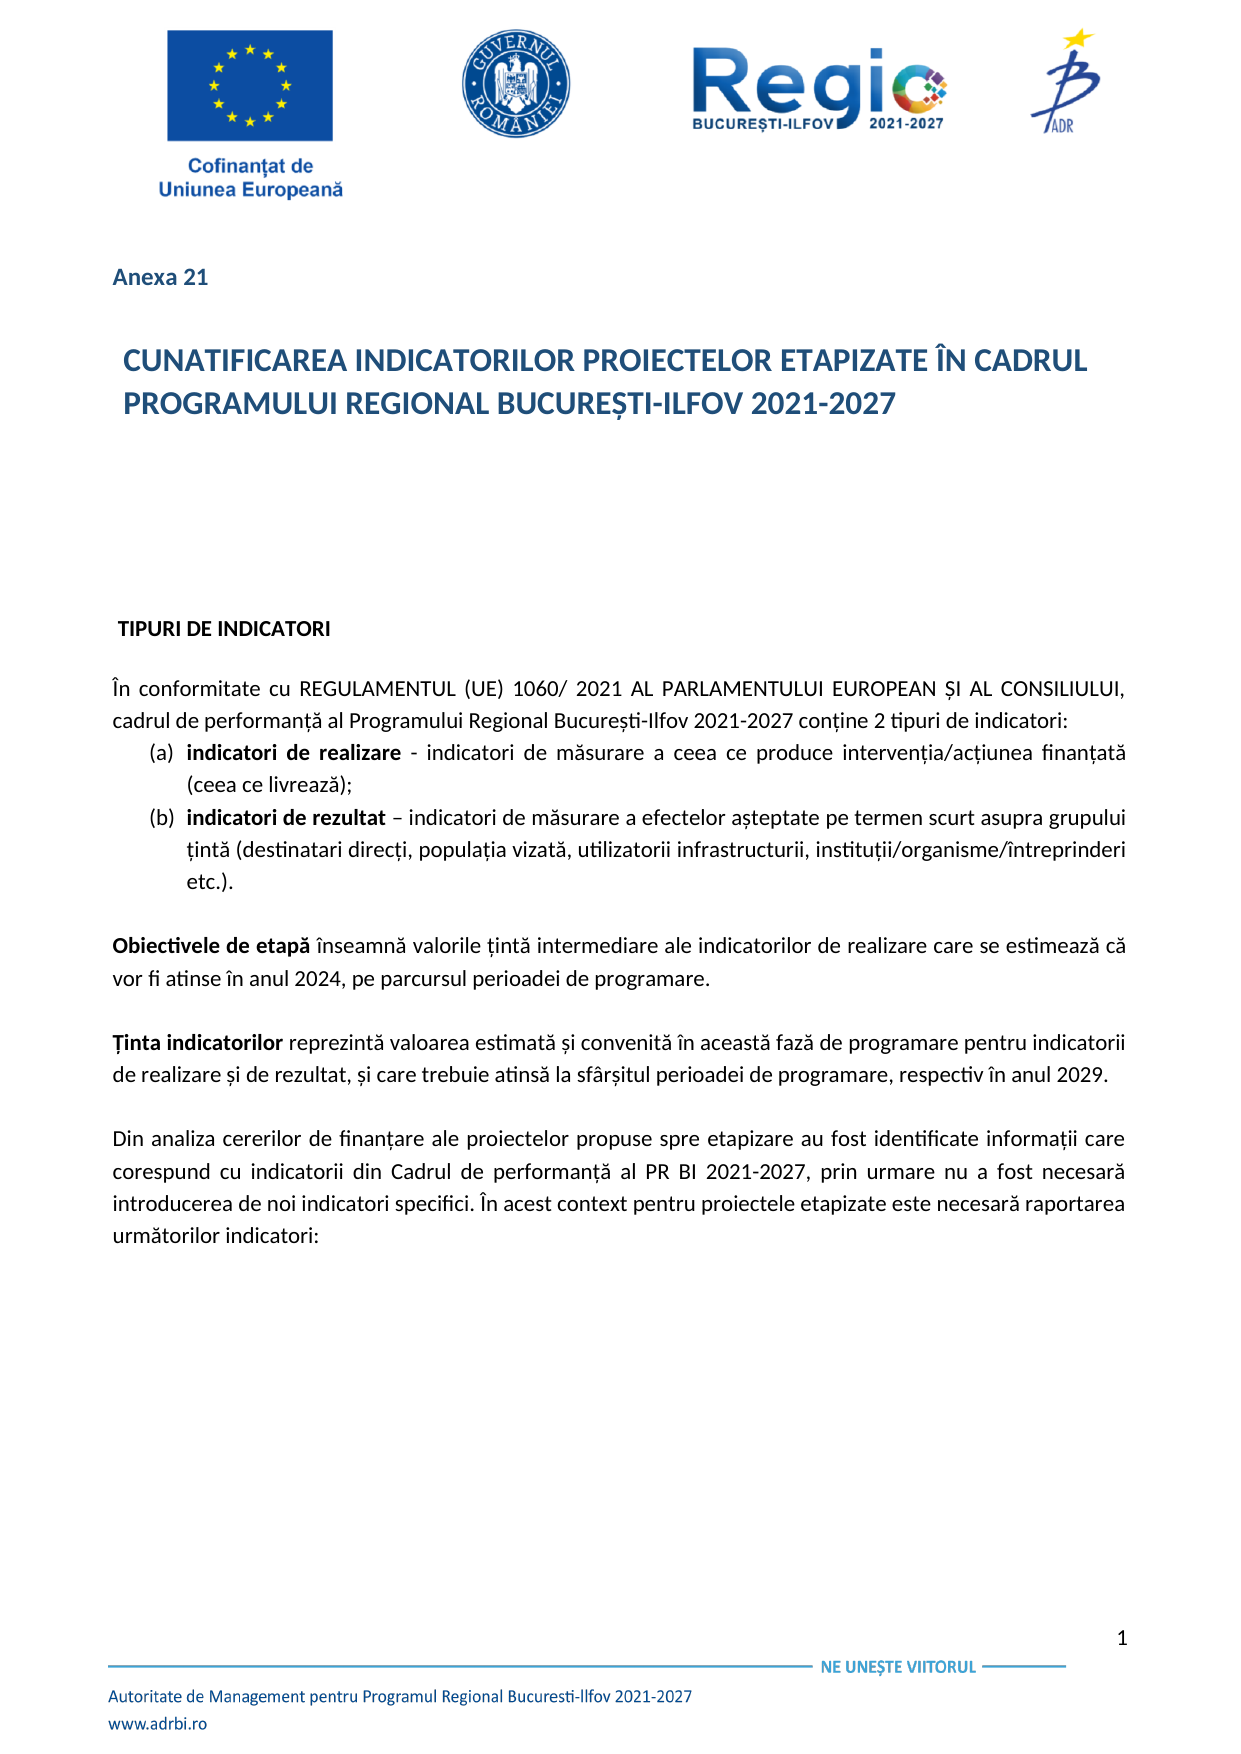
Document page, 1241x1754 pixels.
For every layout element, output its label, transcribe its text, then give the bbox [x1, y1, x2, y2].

text În conformitate cu REGULAMENTUL (UE) 1060/ 2021 AL PARLAMENTULUI EUROPEAN ȘI AL CONSILIULUI, cadrul de performanță al Programului Regional București-Ilfov 2021-2027 conține 2 tipuri de indicatori: [112, 674, 1128, 734]
text Ținta indicatorilor reprezintă valoarea estimată și convenită în această fază de programare pentru indicatorii de realizare și de rezultat, și care trebuie atinsă la sfârșitul perioadei de programare, respectiv în anul 2029. [112, 1028, 1128, 1088]
text Obiectivele de etapă înseamnă valorile țintă intermediare ale indicatorilor de realizare care se estimează că vor fi atinse în anul 2024, pe parcursul perioadei de programare. [112, 931, 1128, 992]
list indicatori de realizare - indicatori de măsurare a ceea ce produce intervenția/acțiunea finanțată (ceea ce livrează); [149, 738, 1128, 798]
text Anexa 21 [112, 261, 1128, 291]
text Din analiza cererilor de finanțare ale proiectelor propuse spre etapizare au fost identificate informații care corespund cu indicatorii din Cadrul de performanță al PR BI 2021-2027, prin urmare nu a fost necesară introducerea de noi indicatori specifici. În acest context pentru proiectele etapizate este necesară raportarea următorilor indicatori: [112, 1124, 1128, 1249]
picture [108, 1660, 1067, 1730]
list indicatori de rezultat – indicatori de măsurare a efectelor așteptate pe termen scurt asupra grupului țintă (destinatari direcți, populația vizată, utilizatorii infrastructurii, instituții/organisme/întreprinderi etc.). [149, 803, 1128, 895]
picture [89, 10, 1200, 205]
subtitle TIPURI DE INDICATORI [112, 614, 1071, 642]
